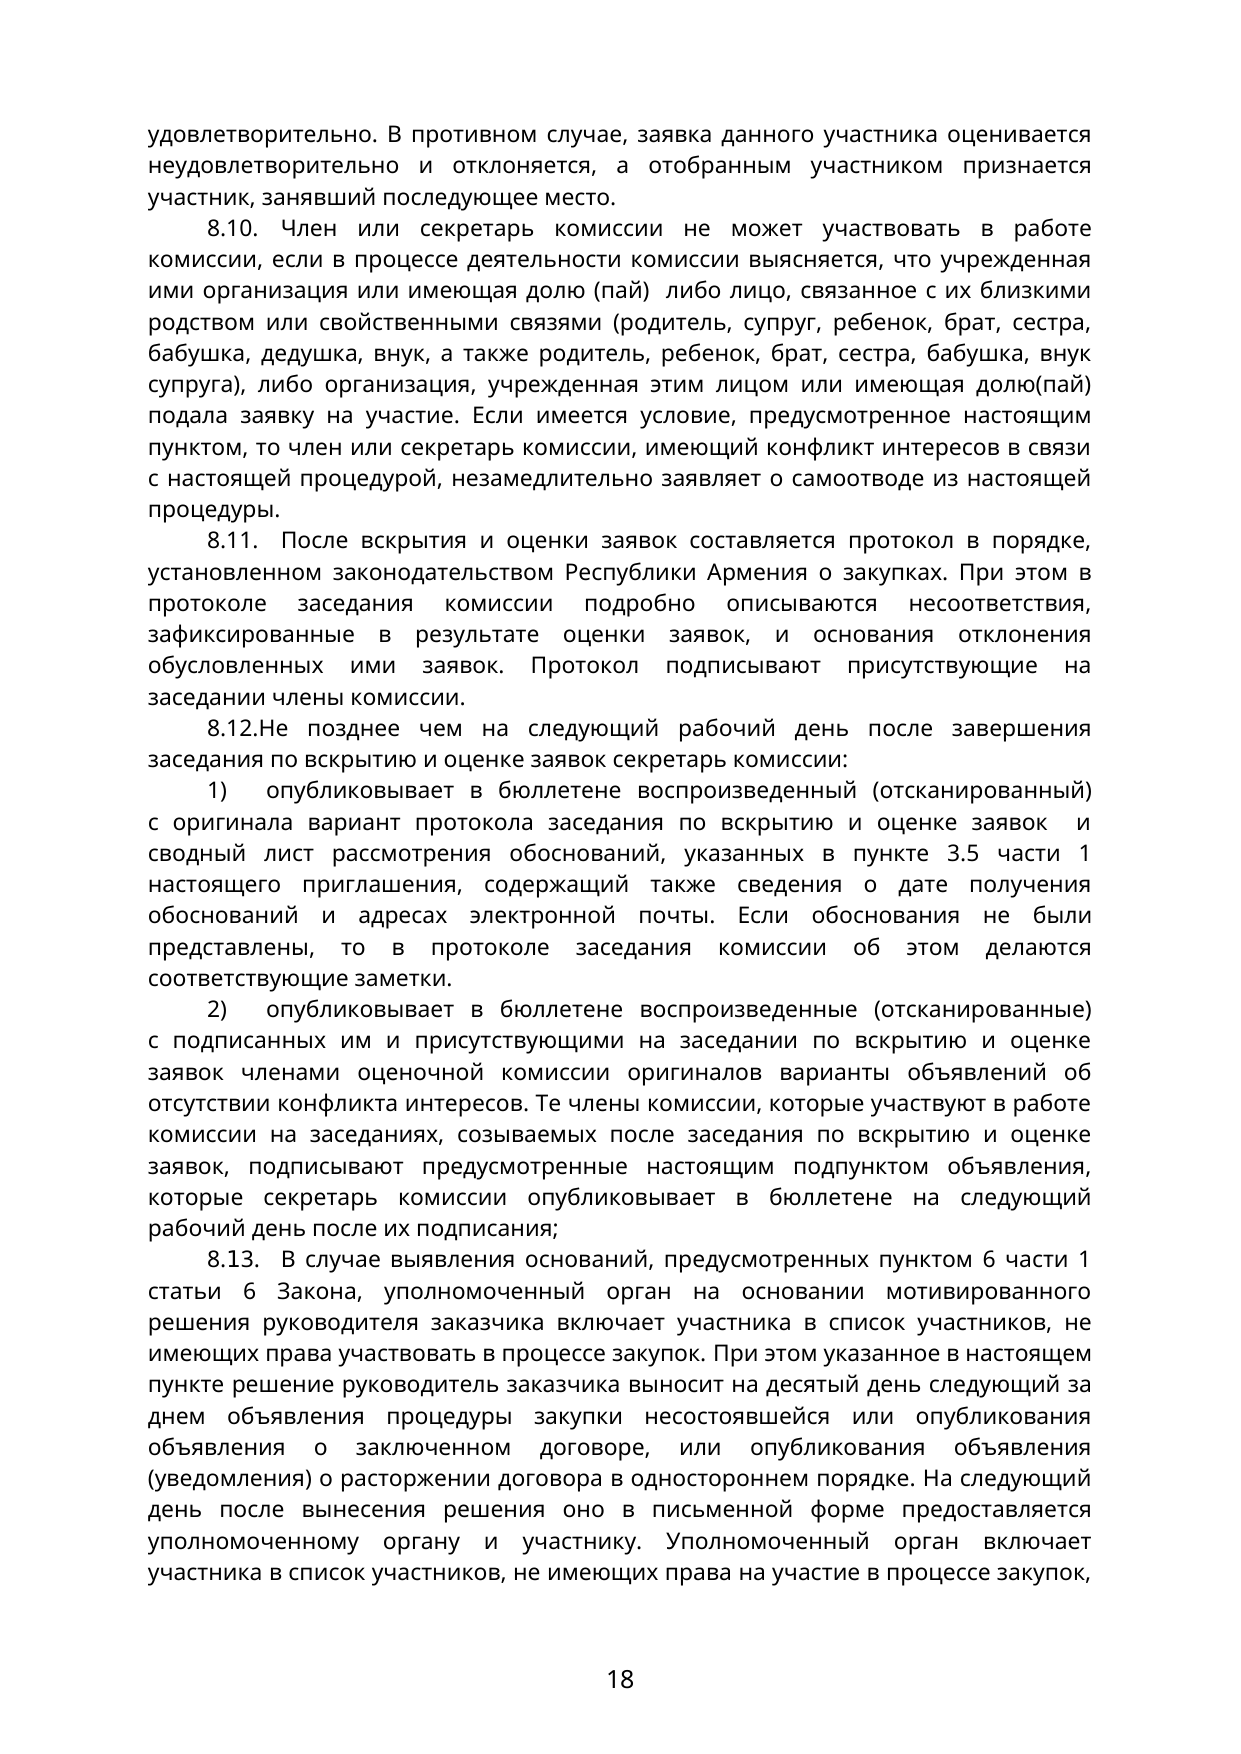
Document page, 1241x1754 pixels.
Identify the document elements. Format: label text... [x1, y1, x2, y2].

text 2) опубликовывает в бюллетене воспроизведенные (отсканированные) с подписанных им и присутствующими на заседании по вскрытию и оценке заявок членами оценочной комиссии оригиналов варианты объявлений об отсутствии конфликта интересов. Те члены комиссии, которые участвуют в работе комиссии на заседаниях, созываемых после заседания по вскрытию и оценке заявок, подписывают предусмотренные настоящим подпунктом объявления, которые секретарь комиссии опубликовывает в бюллетене на следующий рабочий день после их подписания; [148, 993, 1092, 1243]
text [148, 118, 1092, 212]
text 8.10. Член или секретарь комиссии не может участвовать в работе комиссии, если в процессе деятельности комиссии выясняется, что учрежденная ими организация или имеющая долю (пай) либо лицо, связанное с их близкими родством или свойственными связями (родитель, супруг, ребенок, брат, сестра, бабушка, дедушка, внук, а также родитель, ребенок, брат, сестра, бабушка, внук супруга), либо организация, учрежденная этим лицом или имеющая долю(пай) подала заявку на участие. Если имеется условие, предусмотренное настоящим пунктом, то член или секретарь комиссии, имеющий конфликт интересов в связи с настоящей процедурой, незамедлительно заявляет о самоотводе из настоящей процедуры. [148, 212, 1092, 524]
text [148, 1243, 1092, 1587]
text 8.11. После вскрытия и оценки заявок составляется протокол в порядке, установленном законодательством Республики Армения о закупках. При этом в протоколе заседания комиссии подробно описываются несоответствия, зафиксированные в результате оценки заявок, и основания отклонения обусловленных ими заявок. Протокол подписывают присутствующие на заседании члены комиссии. [148, 524, 1092, 712]
text 1) опубликовывает в бюллетене воспроизведенный (отсканированный) с оригинала вариант протокола заседания по вскрытию и оценке заявок и сводный лист рассмотрения обоснований, указанных в пункте 3.5 части 1 настоящего приглашения, содержащий также сведения о дате получения обоснований и адресах электронной почты. Если обоснования не были представлены, то в протоколе заседания комиссии об этом делаются соответствующие заметки. [148, 774, 1092, 993]
text 8.12.Не позднее чем на следующий рабочий день после завершения заседания по вскрытию и оценке заявок секретарь комиссии: [148, 712, 1092, 774]
